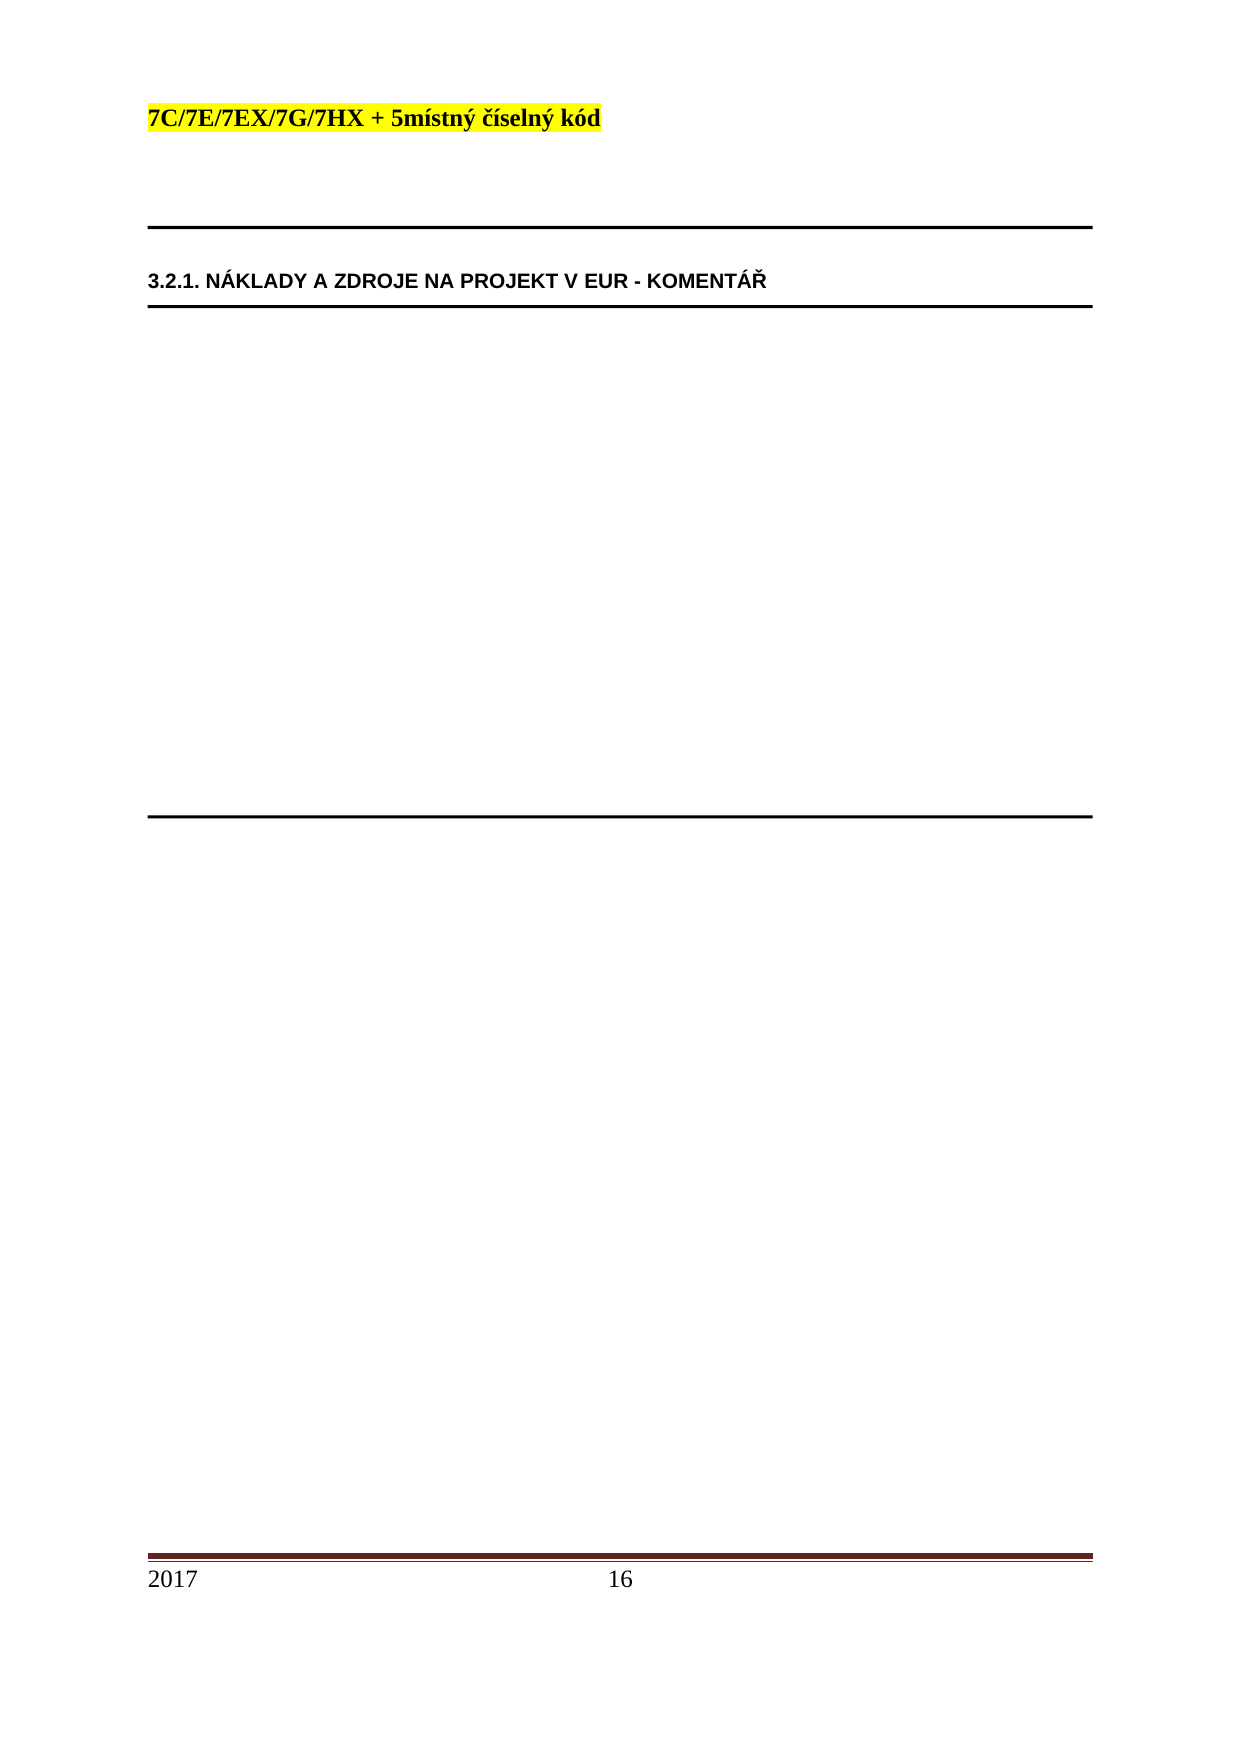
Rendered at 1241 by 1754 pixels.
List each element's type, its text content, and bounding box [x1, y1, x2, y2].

text 3.2.1. NÁKLADY A ZDROJE NA PROJEKT V EUR - KOMENTÁŘ [148, 269, 1093, 293]
